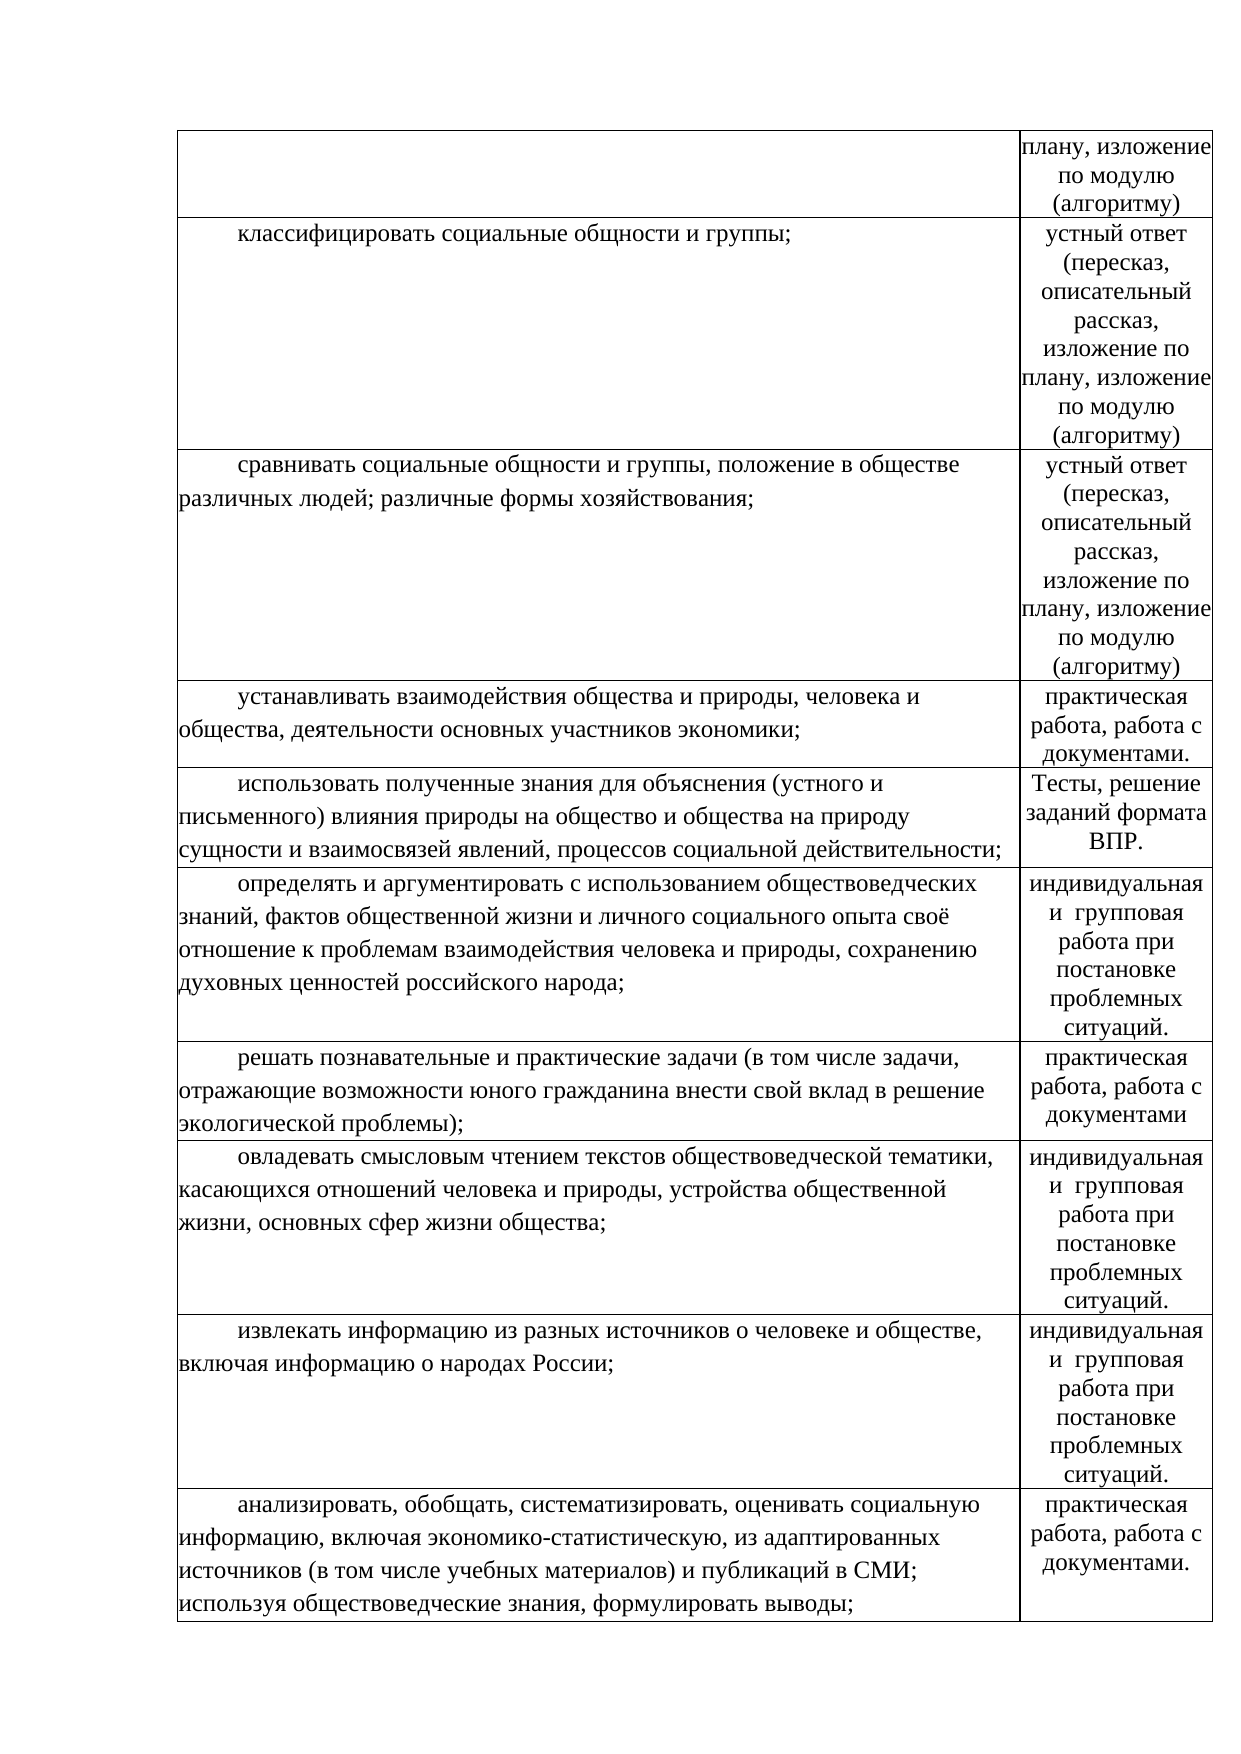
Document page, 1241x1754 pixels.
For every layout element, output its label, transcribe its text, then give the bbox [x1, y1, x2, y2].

table_cell сравнивать социальные общности и группы, положение в обществе различных людей; различные формы хозяйствования; [178, 450, 1019, 680]
table_cell классифицировать социальные общности и группы; [178, 218, 1019, 448]
table_cell устный ответ (пересказ, описательный рассказ, изложение по плану, изложение по модулю (алгоритму) [1021, 218, 1212, 448]
table_cell индивидуальная и групповая работа при постановке проблемных ситуаций. [1021, 868, 1212, 1041]
table_cell индивидуальная и групповая работа при постановке проблемных ситуаций. [1021, 1315, 1212, 1488]
table_cell овладевать смысловым чтением текстов обществоведческой тематики, касающихся отношений человека и природы, устройства общественной жизни, основных сфер жизни общества; [178, 1141, 1019, 1314]
table_cell устанавливать взаимодействия общества и природы, человека и общества, деятельности основных участников экономики; [178, 681, 1019, 767]
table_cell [1021, 131, 1212, 217]
table_cell индивидуальная и групповая работа при постановке проблемных ситуаций. [1021, 1141, 1212, 1314]
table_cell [178, 131, 1019, 217]
table_cell извлекать информацию из разных источников о человеке и обществе, включая информацию о народах России; [178, 1315, 1019, 1488]
table_cell определять и аргументировать с использованием обществоведческих знаний, фактов общественной жизни и личного социального опыта своё отношение к проблемам взаимодействия человека и природы, сохранению духовных ценностей российского народа; [178, 868, 1019, 1041]
table_cell практическая работа, работа с документами [1021, 1042, 1212, 1140]
table_cell устный ответ (пересказ, описательный рассказ, изложение по плану, изложение по модулю (алгоритму) [1021, 450, 1212, 680]
table_cell анализировать, обобщать, систематизировать, оценивать социальную информацию, включая экономико-статистическую, из адаптированных источников (в том числе учебных материалов) и публикаций в СМИ; используя обществоведческие знания, формулировать выводы; [178, 1489, 1019, 1621]
table_cell решать познавательные и практические задачи (в том числе задачи, отражающие возможности юного гражданина внести свой вклад в решение экологической проблемы); [178, 1042, 1019, 1140]
table_cell Тесты, решение заданий формата ВПР. [1021, 768, 1212, 867]
table_cell использовать полученные знания для объяснения (устного и письменного) влияния природы на общество и общества на природу сущности и взаимосвязей явлений, процессов социальной действительности; [178, 768, 1019, 867]
table_cell практическая работа, работа с документами. [1021, 1489, 1212, 1621]
table_cell практическая работа, работа с документами. [1021, 681, 1212, 767]
